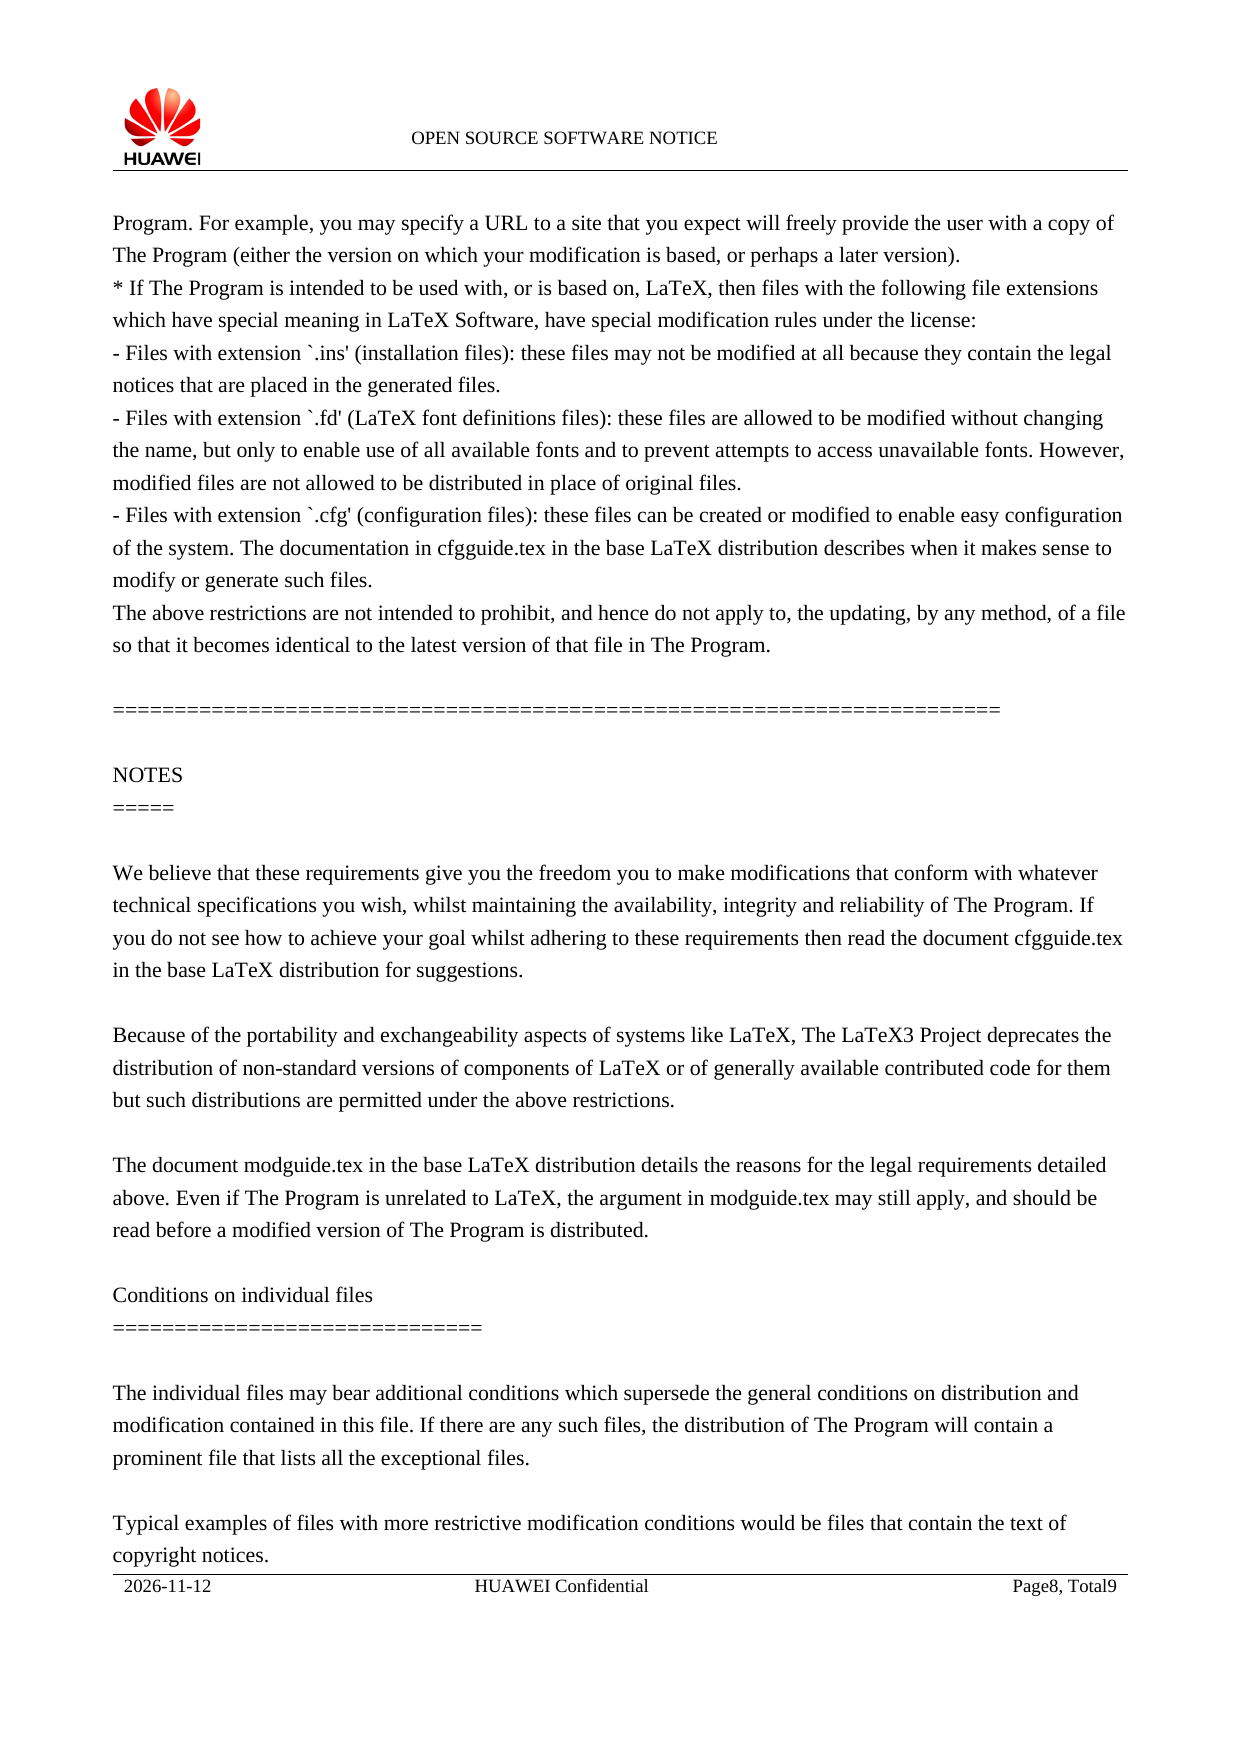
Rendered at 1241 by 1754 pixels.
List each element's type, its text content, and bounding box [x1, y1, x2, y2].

text * If The Program is intended to be used with, or is based on, LaTeX, then files with the following file extensions which have special meaning in LaTeX Software, have special modification rules under the license: [112, 271, 1128, 336]
text The individual files may bear additional conditions which supersede the general conditions on distribution and modification contained in this file. If there are any such files, the distribution of The Program will contain a prominent file that lists all the exceptional files. [112, 1376, 1128, 1474]
text - Files with extension `.cfg' (configuration files): these files can be created or modified to enable easy configuration of the system. The documentation in cfgguide.tex in the base LaTeX distribution describes when it makes sense to modify or generate such files. [112, 499, 1128, 596]
text Typical examples of files with more restrictive modification conditions would be files that contain the text of copyright notices. [112, 1506, 1128, 1571]
text NOTES [112, 759, 1128, 791]
text The document modguide.tex in the base LaTeX distribution details the reasons for the legal requirements detailed above. Even if The Program is unrelated to LaTeX, the argument in modguide.tex may still apply, and should be read before a modified version of The Program is distributed. [112, 1149, 1128, 1246]
picture [124, 88, 201, 165]
text ============================== [112, 1311, 1128, 1344]
text We believe that these requirements give you the freedom you to make modifications that conform with whatever technical specifications you wish, whilst maintaining the availability, integrity and reliability of The Program. If you do not see how to achieve your goal whilst adhering to these requirements then read the document cfgguide.tex in the base LaTeX distribution for suggestions. [112, 856, 1128, 986]
text ======================================================================== [112, 694, 1128, 726]
text Because of the portability and exchangeability aspects of systems like LaTeX, The LaTeX3 Project deprecates the distribution of non-standard versions of components of LaTeX or of generally available contributed code for them but such distributions are permitted under the above restrictions. [112, 1019, 1128, 1116]
text - Files with extension `.ins' (installation files): these files may not be modified at all because they contain the legal notices that are placed in the generated files. [112, 336, 1128, 401]
text Conditions on individual files [112, 1279, 1128, 1311]
text - Files with extension `.fd' (LaTeX font definitions files): these files are allowed to be modified without changing the name, but only to enable use of all available fonts and to prevent attempts to access unavailable fonts. However, modified files are not allowed to be distributed in place of original files. [112, 401, 1128, 499]
text The above restrictions are not intended to prohibit, and hence do not apply to, the updating, by any method, of a file so that it becomes identical to the latest version of that file in The Program. [112, 596, 1128, 661]
text ===== [112, 791, 1128, 824]
